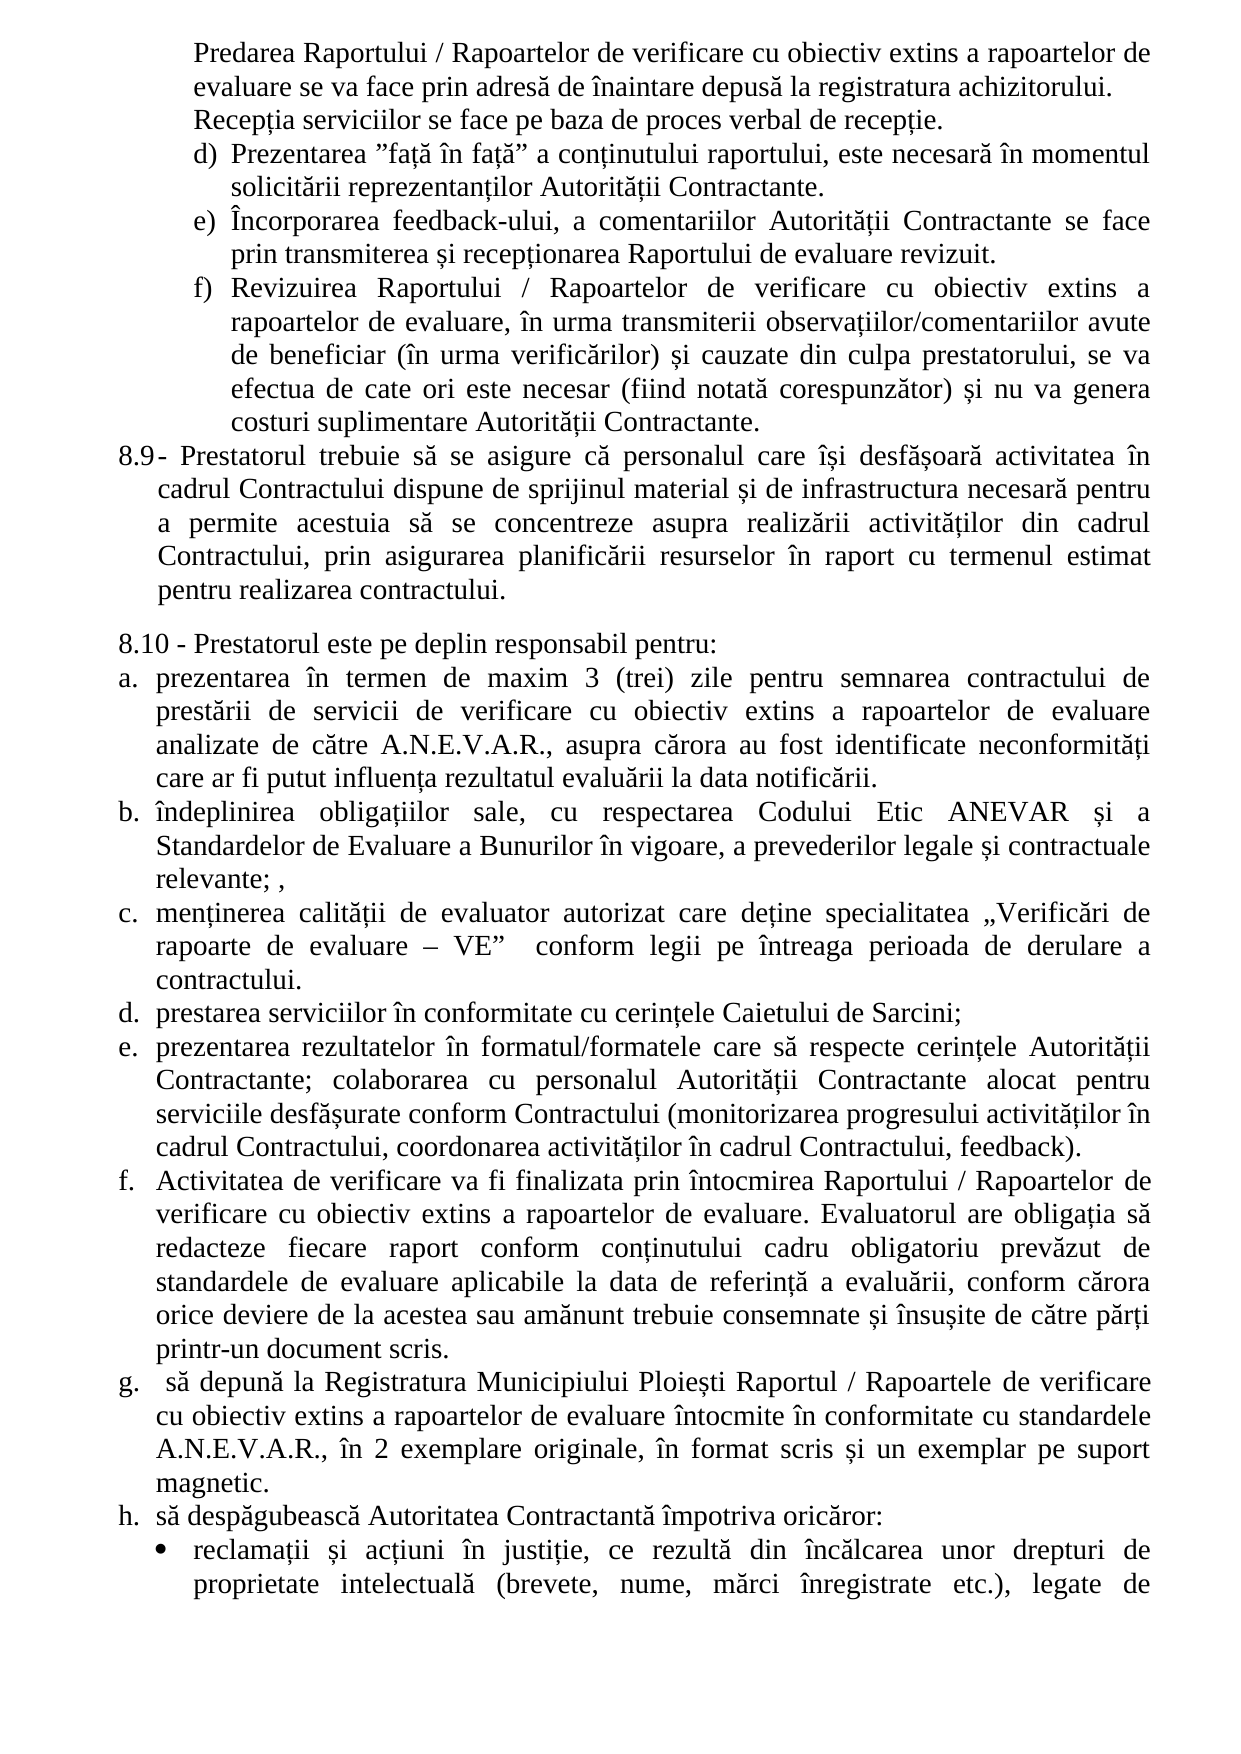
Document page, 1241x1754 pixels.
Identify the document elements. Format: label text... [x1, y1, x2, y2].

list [156, 1532, 1152, 1599]
list Predarea Raportului / Rapoartelor de verificare cu obiectiv extins a rapoartelor de evaluare se va face prin adresă de înaintare depusă la registratura achizitorului. [193, 35, 1152, 102]
list prezentarea în termen de maxim 3 (trei) zile pentru semnarea contractului de prestării de servicii de verificare cu obiectiv extins a rapoartelor de evaluare analizate de către A.N.E.V.A.R., asupra cărora au fost identificate neconformități care ar fi putut influența rezultatul evaluării la data notificării. [118, 660, 1152, 794]
list Prezentarea ”față în față” a conținutului raportului, este necesară în momentul solicitării reprezentanților Autorității Contractante. [193, 136, 1152, 203]
list prestarea serviciilor în conformitate cu cerințele Caietului de Sarcini; [118, 995, 1152, 1029]
list îndeplinirea obligațiilor sale, cu respectarea Codului Etic ANEVAR și a Standardelor de Evaluare a Bunurilor în vigoare, a prevederilor legale și contractuale relevante; , [118, 794, 1152, 895]
list prezentarea rezultatelor în formatul/formatele care să respecte cerințele Autorității Contractante; colaborarea cu personalul Autorității Contractante alocat pentru serviciile desfășurate conform Contractului (monitorizarea progresului activităților în cadrul Contractului, coordonarea activităților în cadrul Contractului, feedback). [118, 1029, 1152, 1163]
list Activitatea de verificare va fi finalizata prin întocmirea Raportului / Rapoartelor de verificare cu obiectiv extins a rapoartelor de evaluare. Evaluatorul are obligația să redacteze fiecare raport conform conținutului cadru obligatoriu prevăzut de standardele de evaluare aplicabile la data de referință a evaluării, conform cărora orice deviere de la acestea sau amănunt trebuie consemnate și însușite de către părți printr-un document scris. [118, 1163, 1152, 1364]
list să depună la Registratura Municipiului Ploiești Raportul / Rapoartele de verificare cu obiectiv extins a rapoartelor de evaluare întocmite în conformitate cu standardele A.N.E.V.A.R., în 2 exemplare originale, în format scris și un exemplar pe suport magnetic. [118, 1364, 1152, 1498]
list - Prestatorul trebuie să se asigure că personalul care își desfășoară activitatea în cadrul Contractului dispune de sprijinul material și de infrastructura necesară pentru a permite acestuia să se concentreze asupra realizării activităților din cadrul Contractului, prin asigurarea planificării resurselor în raport cu termenul estimat pentru realizarea contractului. [118, 438, 1152, 606]
list Recepția serviciilor se face pe baza de proces verbal de recepție. [193, 102, 1152, 136]
text 8.10 - Prestatorul este pe deplin responsabil pentru: [118, 626, 1152, 660]
list Încorporarea feedback-ului, a comentariilor Autorității Contractante se face prin transmiterea și recepționarea Raportului de evaluare revizuit. [193, 203, 1152, 270]
list Revizuirea Raportului / Rapoartelor de verificare cu obiectiv extins a rapoartelor de evaluare, în urma transmiterii observațiilor/comentariilor avute de beneficiar (în urma verificărilor) și cauzate din culpa prestatorului, se va efectua de cate ori este necesar (fiind notată corespunzător) și nu va genera costuri suplimentare Autorității Contractante. [193, 270, 1152, 438]
list menținerea calității de evaluator autorizat care deține specialitatea „Verificări de rapoarte de evaluare – VE” conform legii pe întreaga perioada de derulare a contractului. [118, 895, 1152, 995]
list să despăgubească Autoritatea Contractantă împotriva oricăror: [118, 1498, 1152, 1532]
